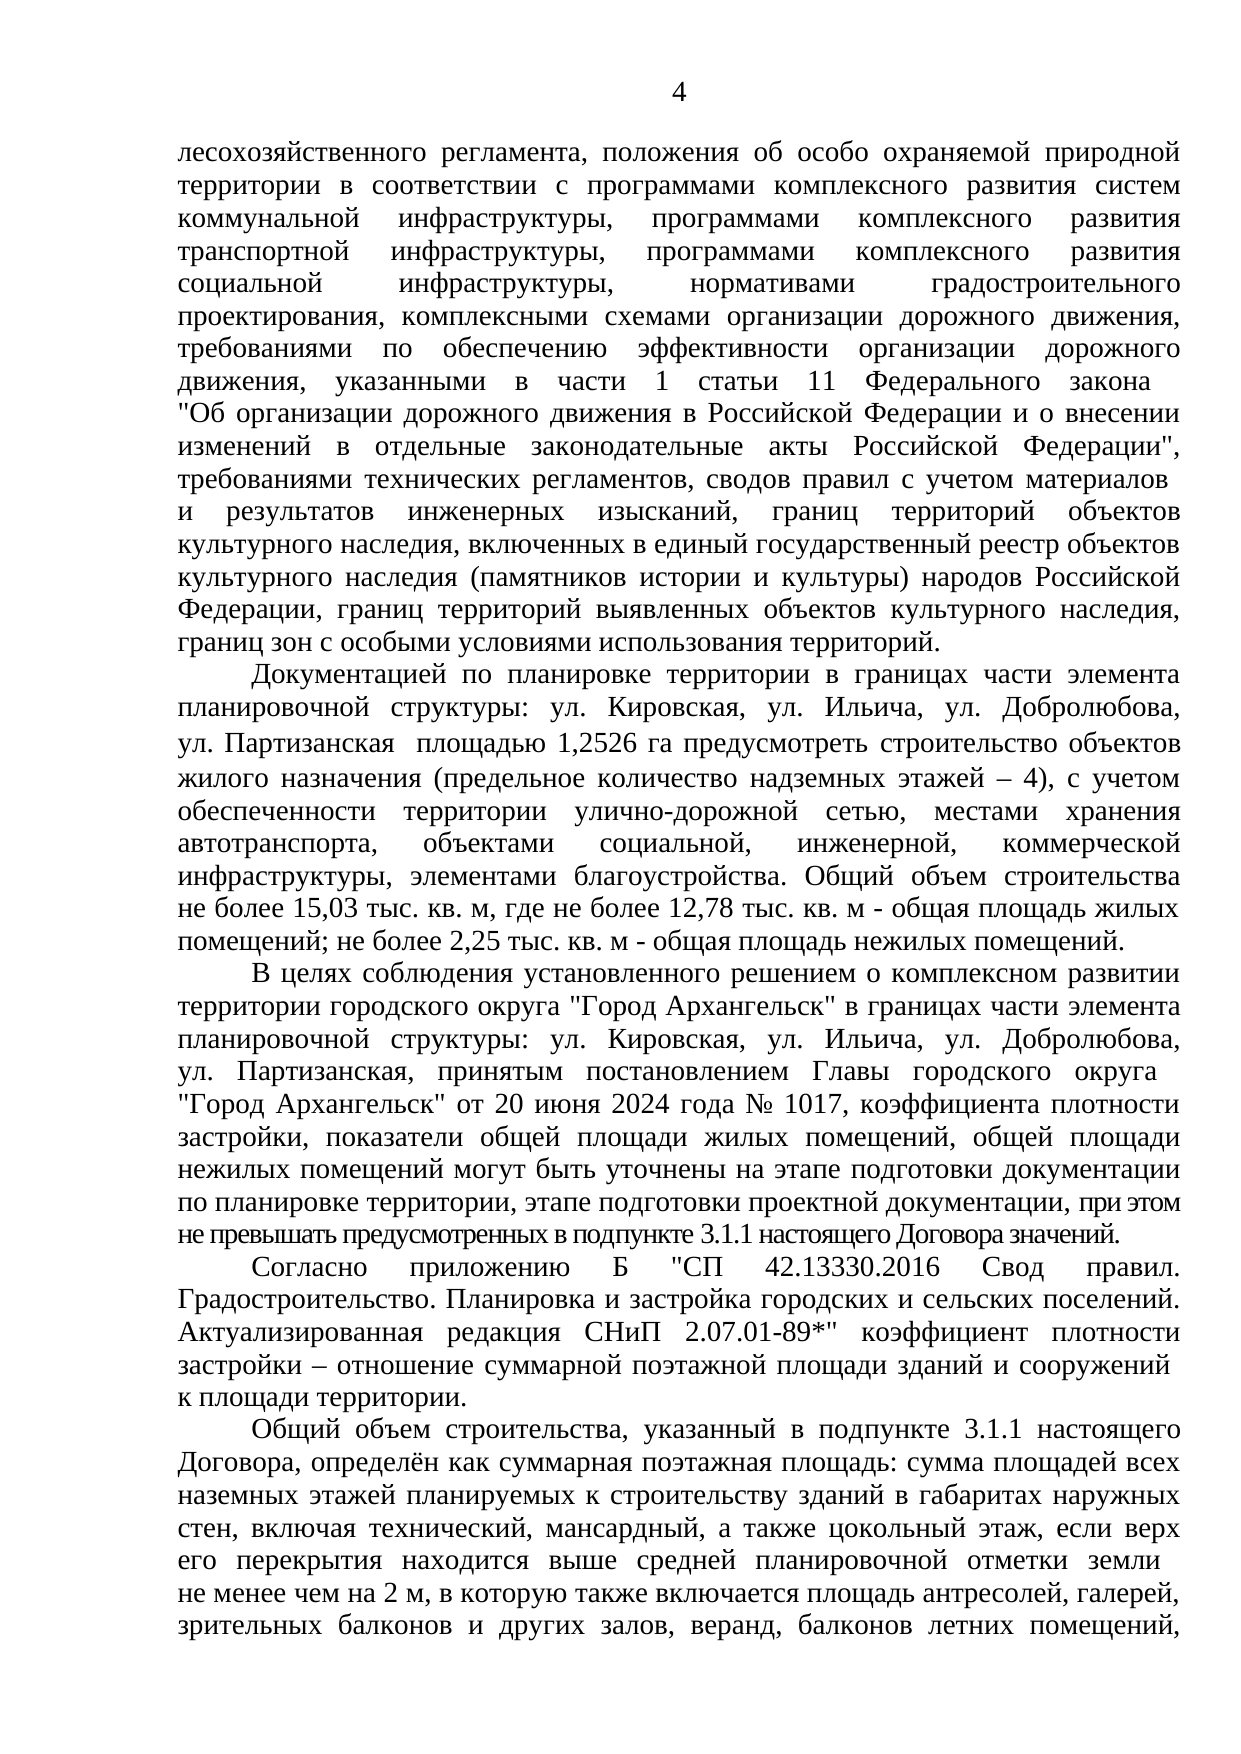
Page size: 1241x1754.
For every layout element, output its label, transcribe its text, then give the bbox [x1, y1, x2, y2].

text В целях соблюдения установленного решением о комплексном развитии территории городского округа "Город Архангельск" в границах части элемента планировочной структуры: ул. Кировская, ул. Ильича, ул. Добролюбова, ул. Партизанская, принятым постановлением Главы городского округа "Город Архангельск" от 20 июня 2024 года № 1017, коэффициента плотности застройки, показатели общей площади жилых помещений, общей площади нежилых помещений могут быть уточнены на этапе подготовки документации по планировке территории, этапе подготовки проектной документации, при этом не превышать предусмотренных в подпункте 3.1.1 настоящего Договора значений. [177, 957, 1181, 1250]
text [177, 136, 1181, 657]
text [177, 1413, 1181, 1641]
text Согласно приложению Б "СП 42.13330.2016 Свод правил. Градостроительство. Планировка и застройка городских и сельских поселений. Актуализированная редакция СНиП 2.07.01-89*" коэффициент плотности застройки – отношение суммарной поэтажной площади зданий и сооружений к площади территории. [177, 1250, 1181, 1413]
text Документацией по планировке территории в границах части элемента планировочной структуры: ул. Кировская, ул. Ильича, ул. Добролюбова, ул. Партизанская площадью 1,2526 га предусмотреть строительство объектов жилого назначения (предельное количество надземных этажей – 4), с учетом обеспеченности территории улично-дорожной сетью, местами хранения автотранспорта, объектами социальной, инженерной, коммерческой инфраструктуры, элементами благоустройства. Общий объем строительства не более 15,03 тыс. кв. м, где не более 12,78 тыс. кв. м - общая площадь жилых помещений; не более 2,25 тыс. кв. м - общая площадь нежилых помещений. [177, 657, 1181, 957]
